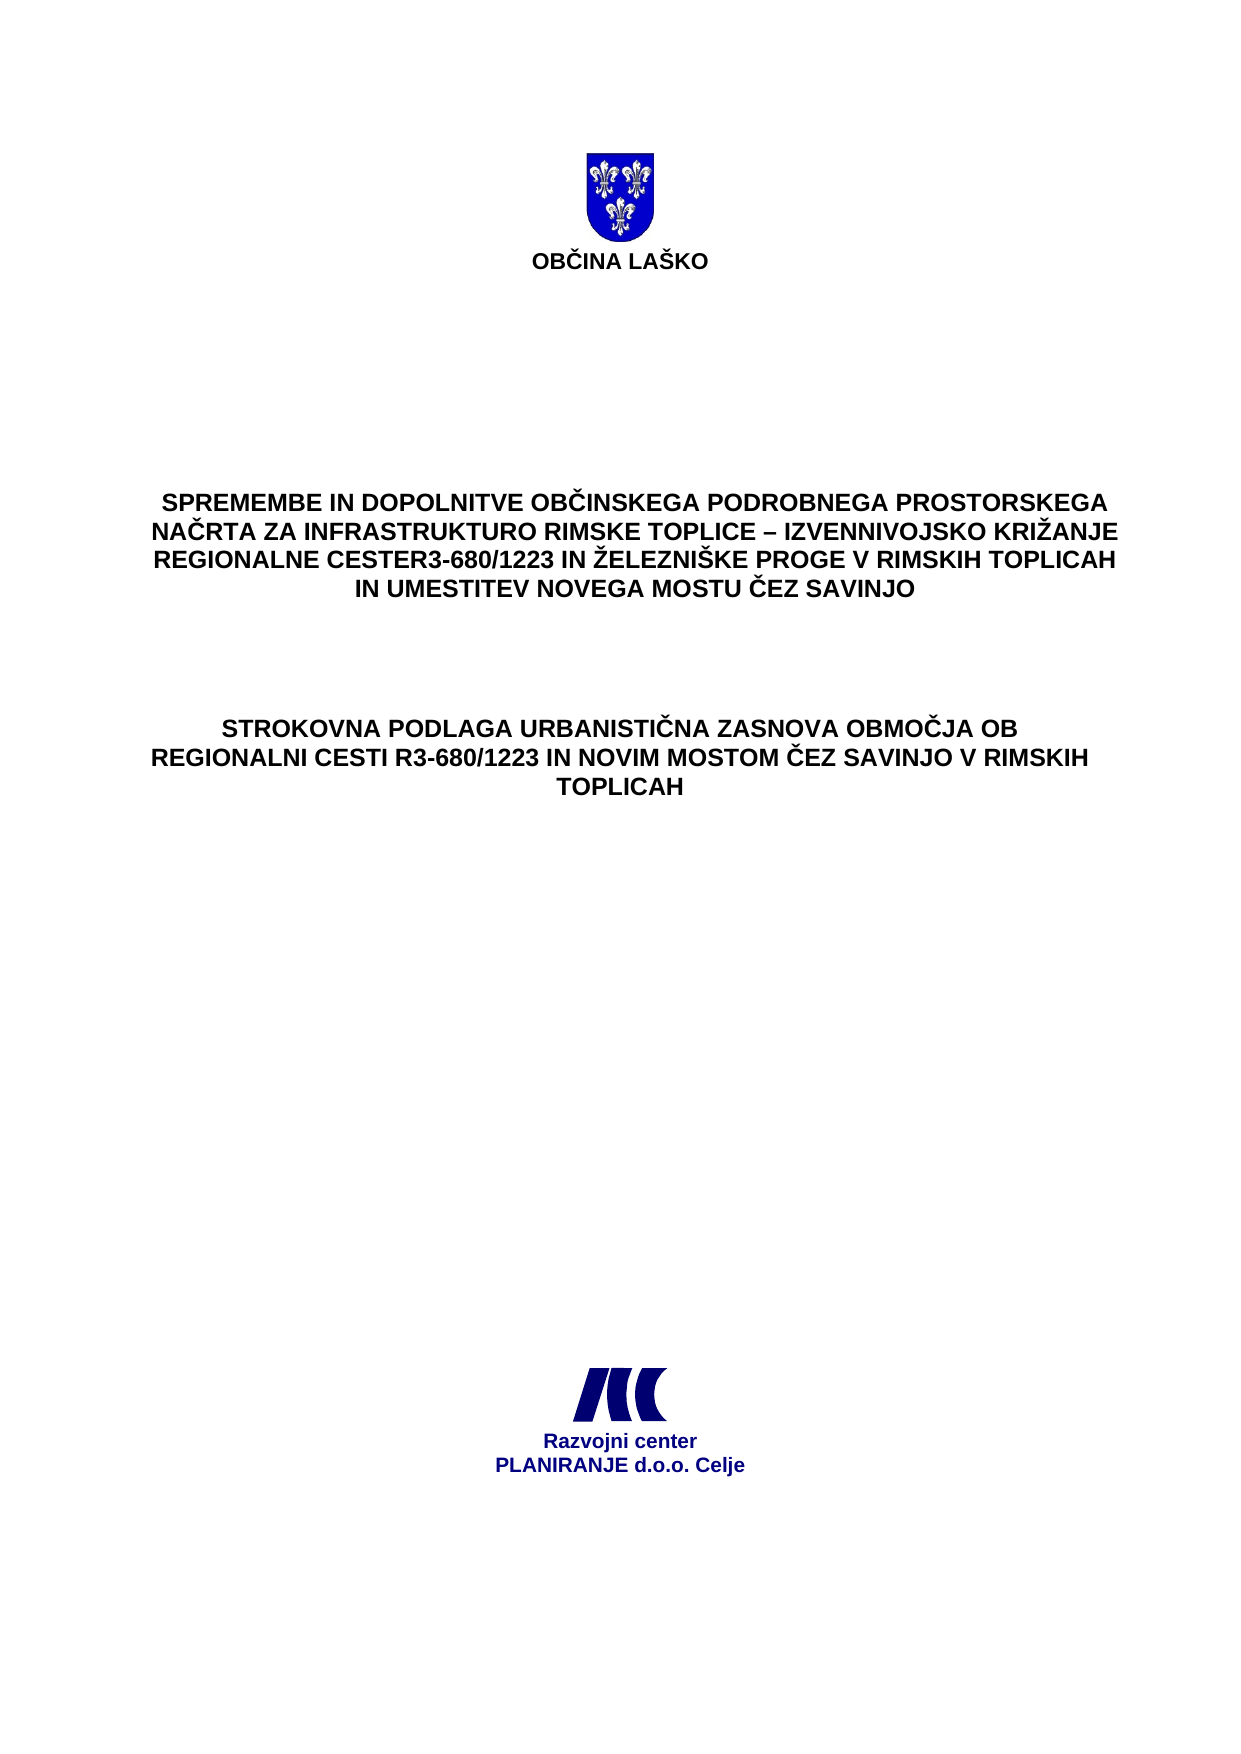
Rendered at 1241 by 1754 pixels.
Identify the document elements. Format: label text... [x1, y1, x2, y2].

text OBČINA LAŠKO [148, 248, 1093, 274]
text PLANIRANJE d.o.o. Celje [148, 1453, 1093, 1477]
picture [586, 153, 654, 242]
text SPREMEMBE IN DOPOLNITVE OBČINSKEGA PODROBNEGA PROSTORSKEGA NAČRTA ZA INFRASTRUKTURO RIMSKE TOPLICE – IZVENNIVOJSKO KRIŽANJE REGIONALNE CESTER3-680/1223 IN ŽELEZNIŠKE PROGE V RIMSKIH TOPLICAH IN UMESTITEV NOVEGA MOSTU ČEZ SAVINJO [148, 488, 1122, 603]
text STROKOVNA PODLAGA URBANISTIČNA ZASNOVA OBMOČJA OB REGIONALNI CESTI R3-680/1223 IN NOVIM MOSTOM ČEZ SAVINJO V RIMSKIH TOPLICAH [148, 714, 1093, 800]
text Razvojni center [148, 1429, 1093, 1453]
